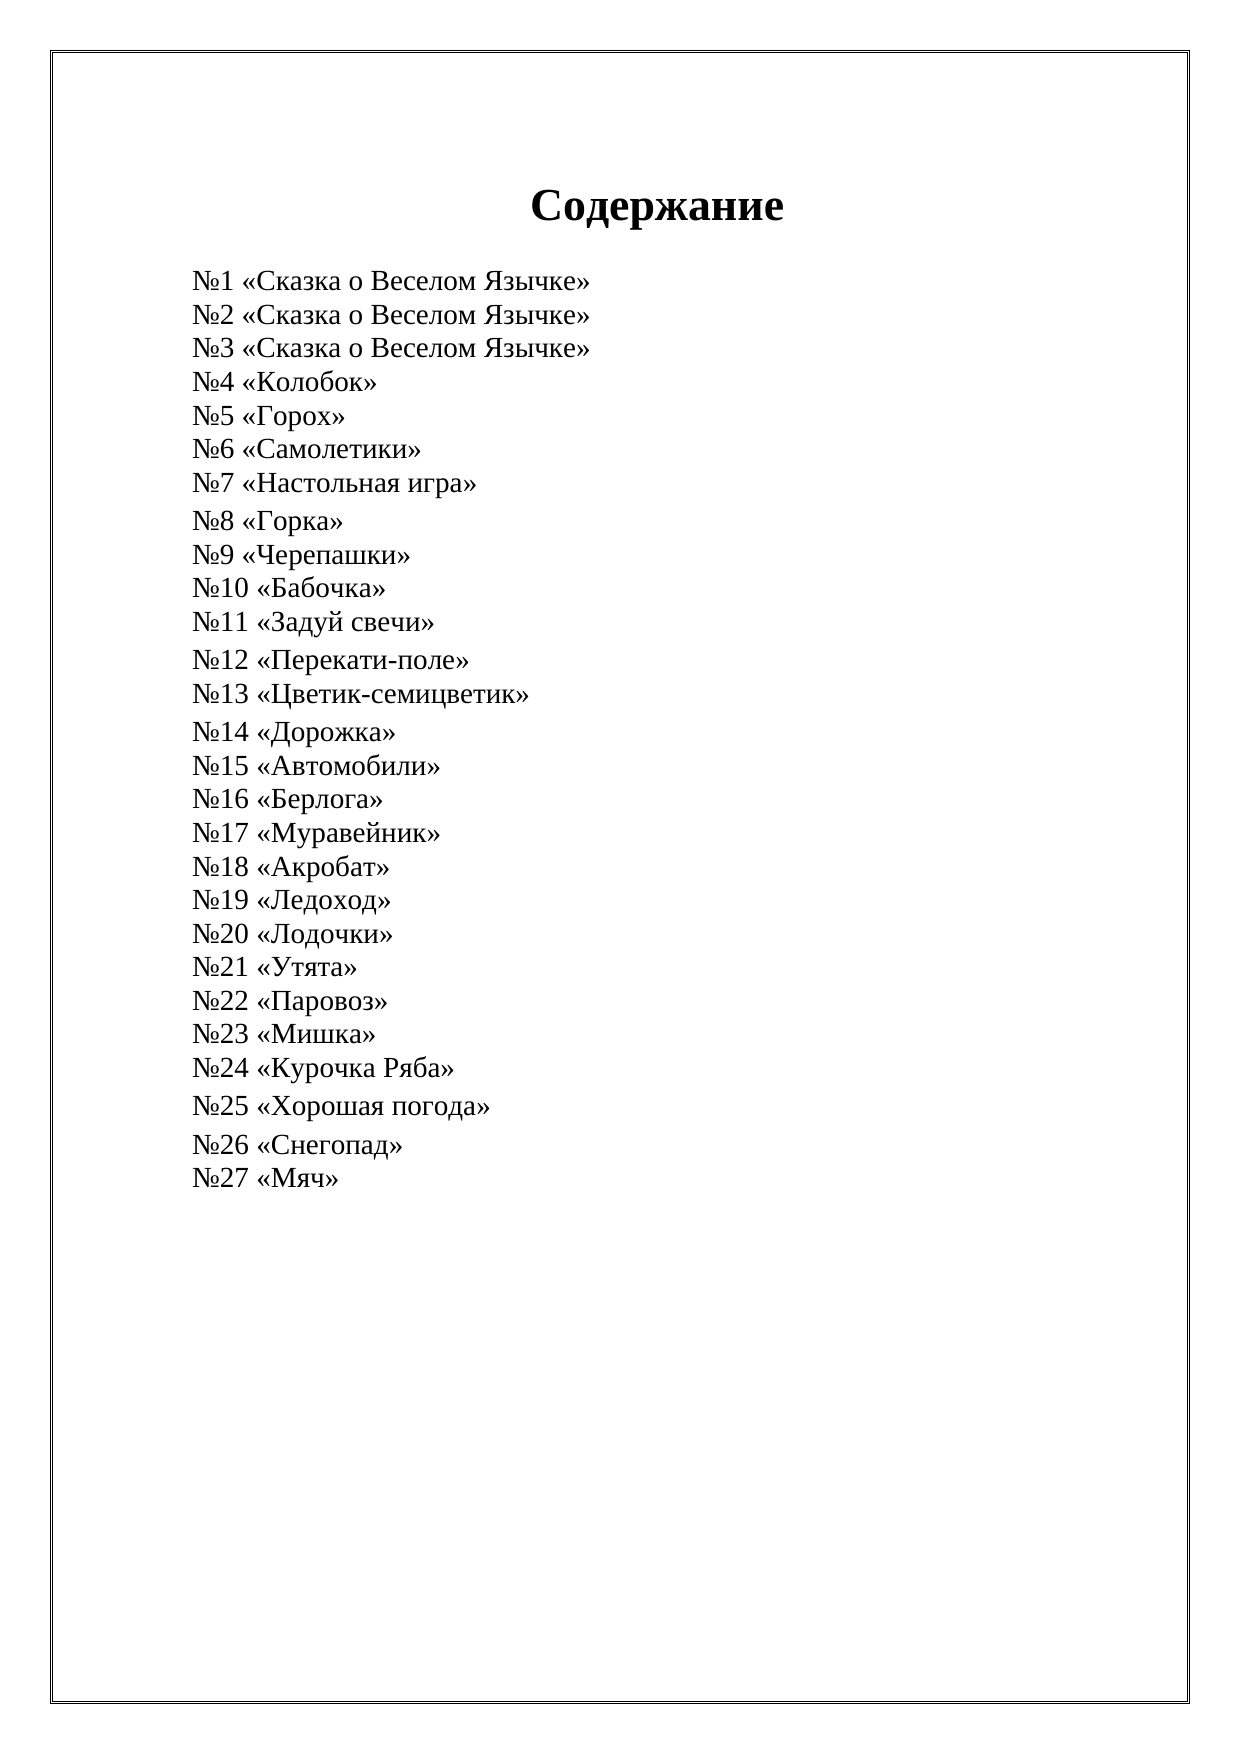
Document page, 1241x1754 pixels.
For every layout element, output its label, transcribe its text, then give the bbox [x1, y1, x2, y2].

text №21 «Утята» [118, 949, 1122, 983]
text №19 «Ледоход» [118, 882, 1122, 916]
text №6 «Самолетики» [121, 431, 1116, 465]
text №16 «Берлога» [118, 782, 1122, 815]
text №15 «Автомобили» [118, 748, 1122, 782]
text №3 «Сказка о Веселом Язычке» [118, 331, 1122, 364]
text №5 «Горох» [121, 398, 1118, 431]
text Содержание [118, 177, 1122, 230]
text №22 «Паровоз» [118, 983, 1122, 1016]
text №4 «Колобок» [118, 364, 1122, 398]
text №23 «Мишка» [118, 1016, 1122, 1050]
text №20 «Лодочки» [118, 916, 1122, 949]
text №24 «Курочка Ряба» [118, 1050, 1122, 1083]
text №7 «Настольная игра» [118, 465, 1122, 498]
text №26 «Снегопад» [118, 1127, 1122, 1161]
text №17 «Муравейник» [118, 815, 1122, 849]
text №2 «Сказка о Веселом Язычке» [118, 297, 1122, 331]
text №1 «Сказка о Веселом Язычке» [118, 263, 1122, 297]
text №14 «Дорожка» [118, 714, 1122, 748]
text №10 «Бабочка» [122, 570, 1118, 604]
text №27 «Мяч» [118, 1161, 1122, 1194]
text №13 «Цветик-семицветик» [118, 676, 1122, 709]
text №25 «Хорошая погода» [118, 1088, 1122, 1122]
text №9 «Черепашки» [118, 537, 1116, 570]
text №8 «Горка» [120, 503, 1116, 537]
text №18 «Акробат» [118, 849, 1122, 882]
text №11 «Задуй свечи» [118, 604, 1122, 637]
text №12 «Перекати-поле» [118, 642, 1122, 676]
